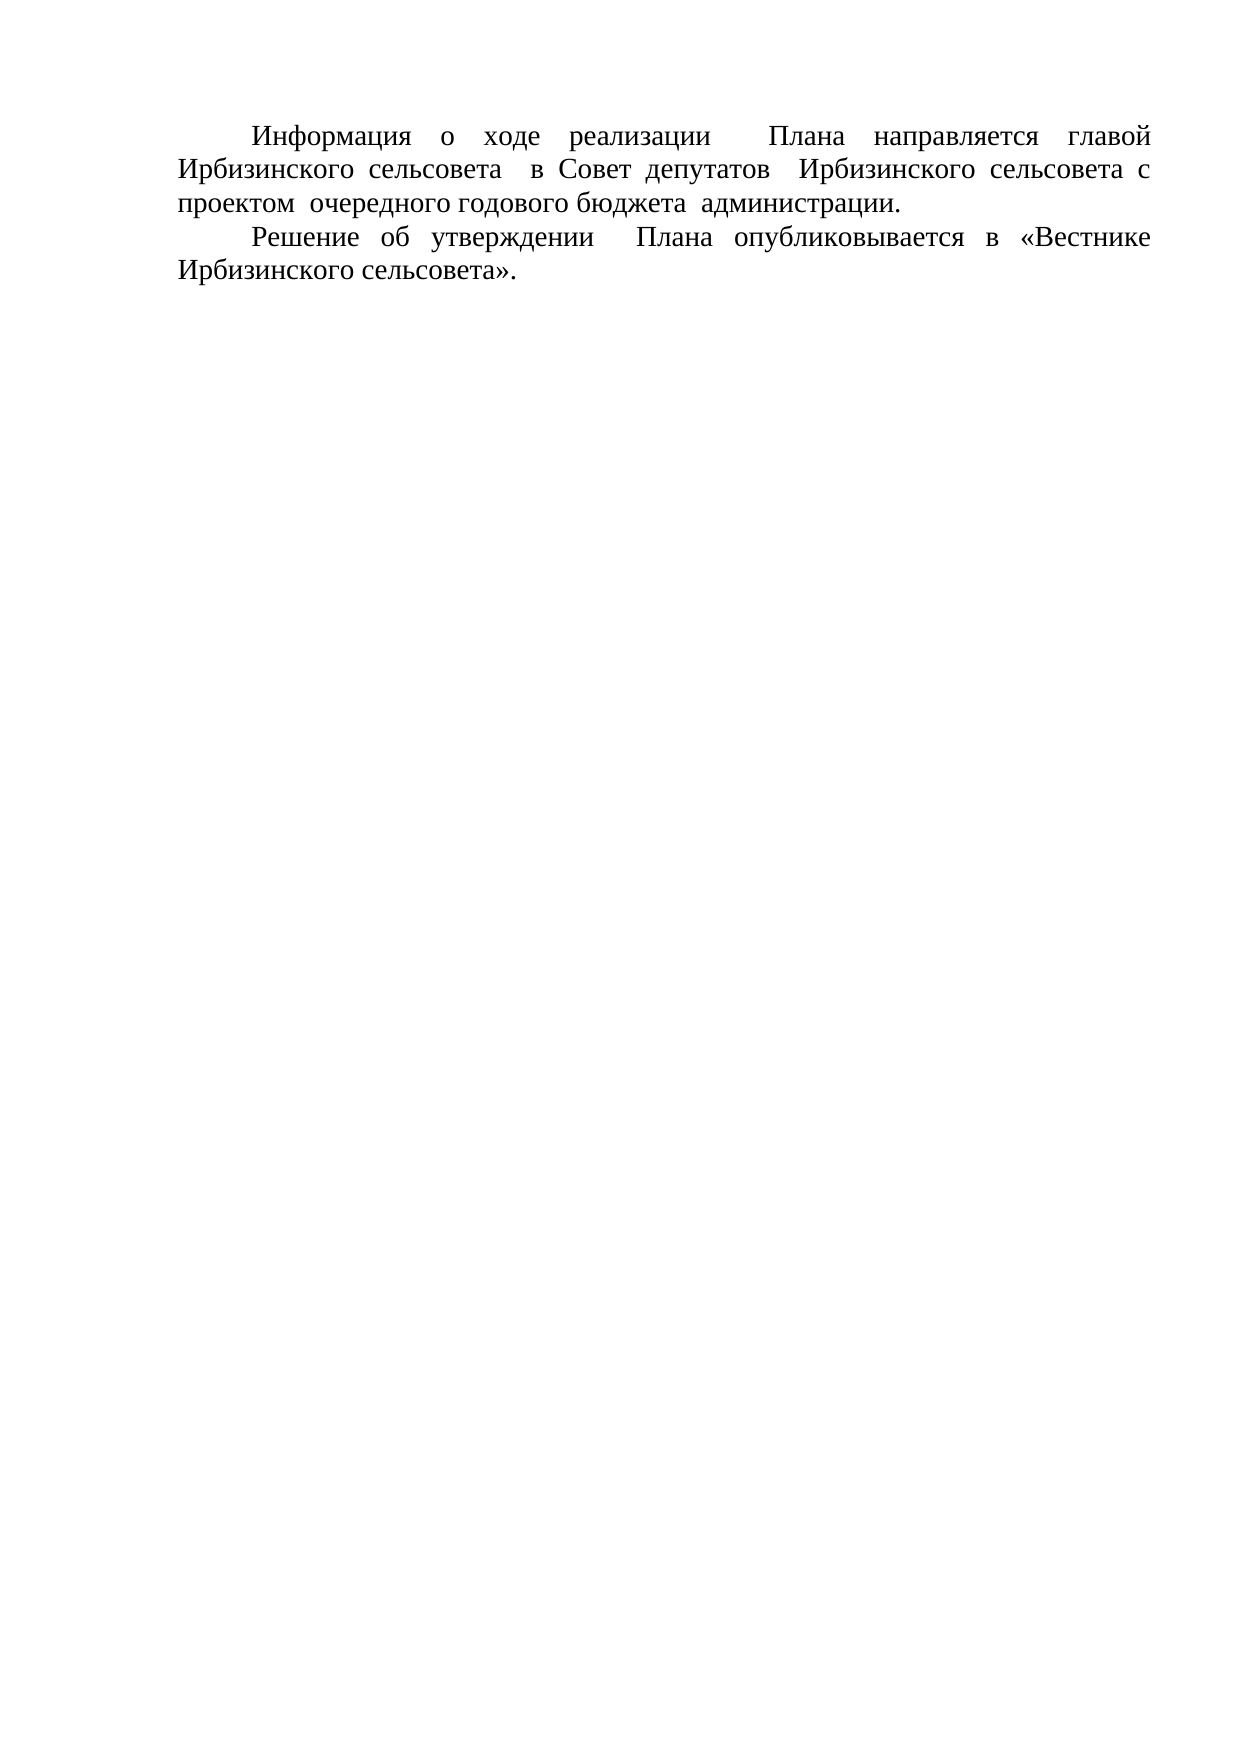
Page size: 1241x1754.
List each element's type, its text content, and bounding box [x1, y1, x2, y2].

text Информация о ходе реализации Плана направляется главой Ирбизинского сельсовета в Совет депутатов Ирбизинского сельсовета с проектом очередного годового бюджета администрации. [177, 118, 1152, 219]
text Решение об утверждении Плана опубликовывается в «Вестнике Ирбизинского сельсовета». [177, 219, 1152, 286]
